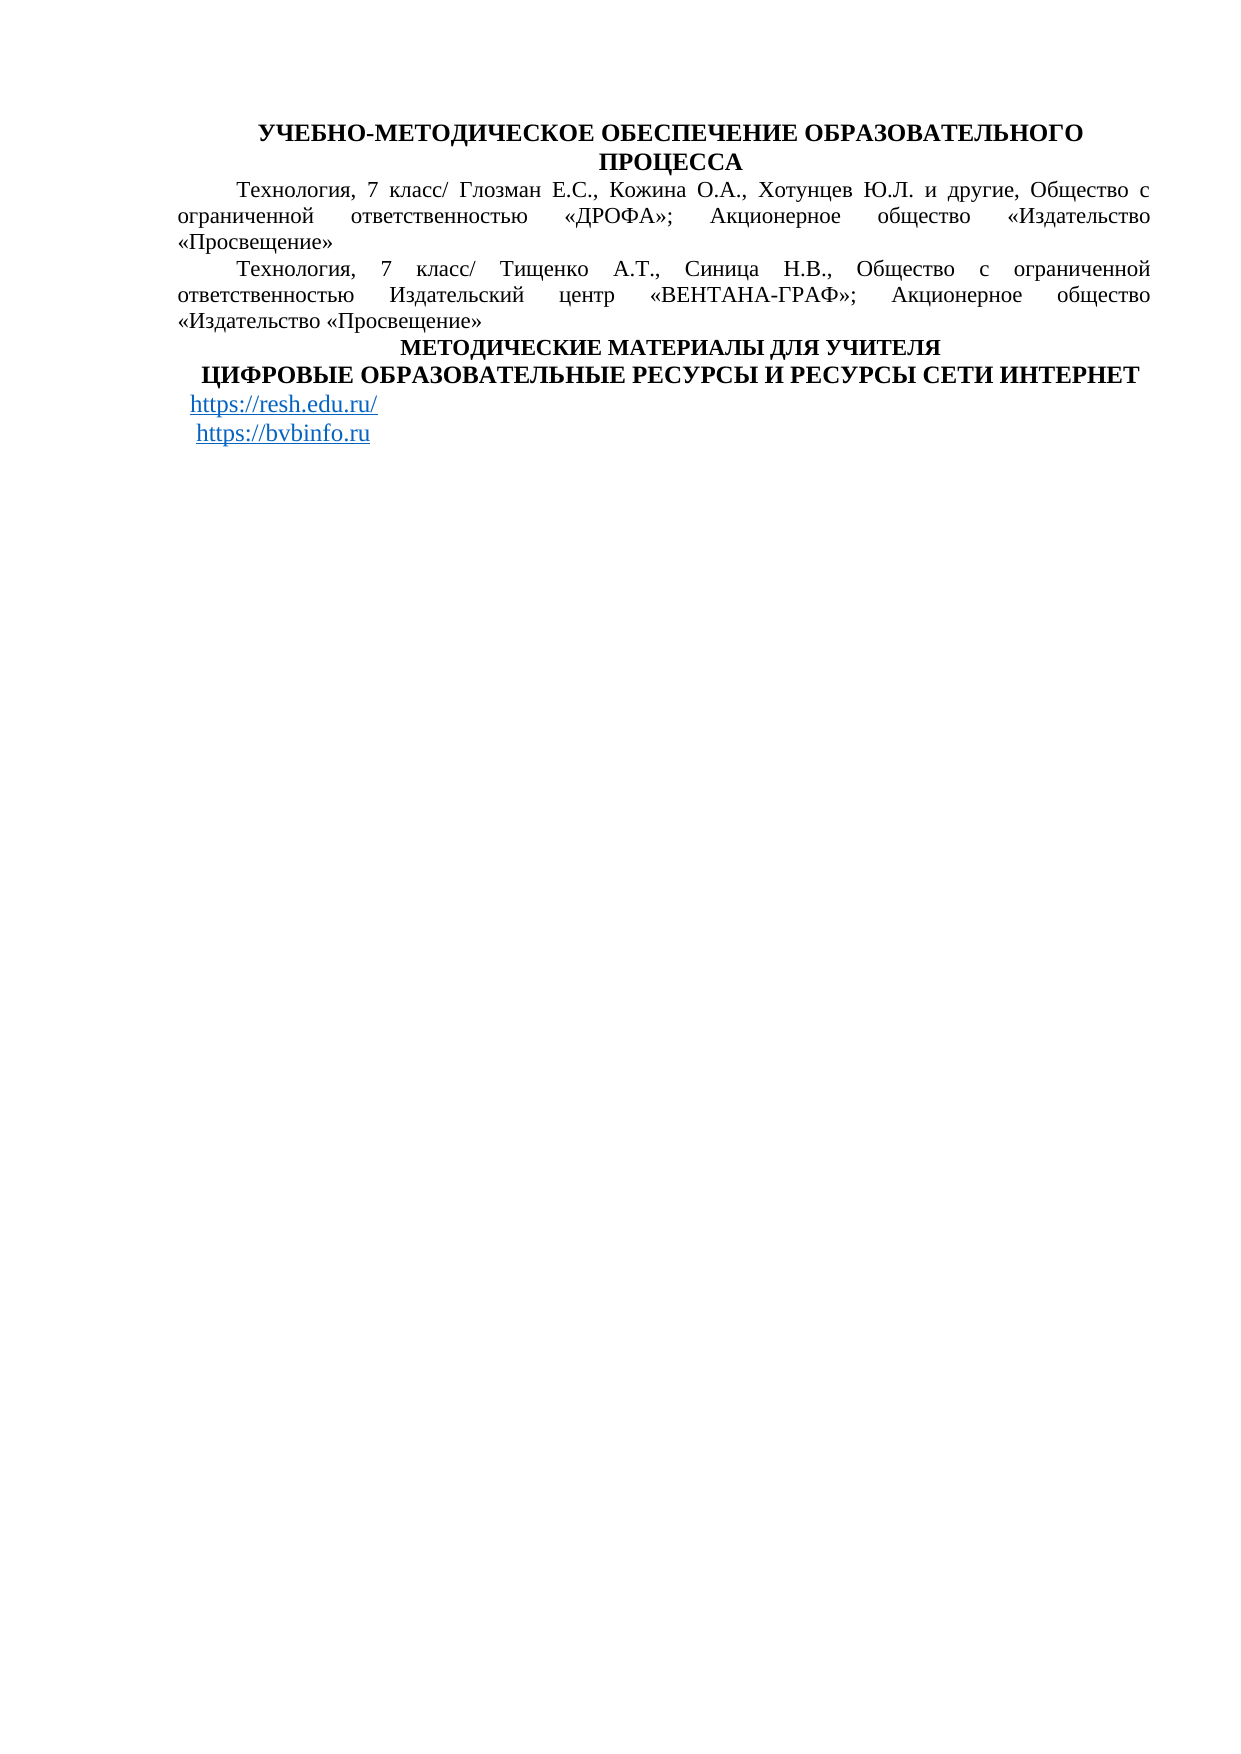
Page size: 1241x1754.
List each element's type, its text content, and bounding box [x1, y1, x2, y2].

text https://resh.edu.ru/ [190, 389, 1152, 418]
text Технология, 7 класс/ Тищенко А.Т., Синица Н.В., Общество с ограниченной ответственностью Издательский центр «ВЕНТАНА-ГРАФ»; Акционерное общество «Издательство «Просвещение» [177, 255, 1152, 334]
text МЕТОДИЧЕСКИЕ МАТЕРИАЛЫ ДЛЯ УЧИТЕЛЯ [190, 334, 1152, 360]
text ЦИФРОВЫЕ ОБРАЗОВАТЕЛЬНЫЕ РЕСУРСЫ И РЕСУРСЫ СЕТИ ИНТЕРНЕТ [190, 360, 1152, 389]
text УЧЕБНО-МЕТОДИЧЕСКОЕ ОБЕСПЕЧЕНИЕ ОБРАЗОВАТЕЛЬНОГО ПРОЦЕССА [190, 118, 1152, 176]
text https://bvbinfo.ru [190, 418, 1152, 446]
text Технология, 7 класс/ Глозман Е.С., Кожина О.А., Хотунцев Ю.Л. и другие, Общество с ограниченной ответственностью «ДРОФА»; Акционерное общество «Издательство «Просвещение» [177, 176, 1152, 255]
